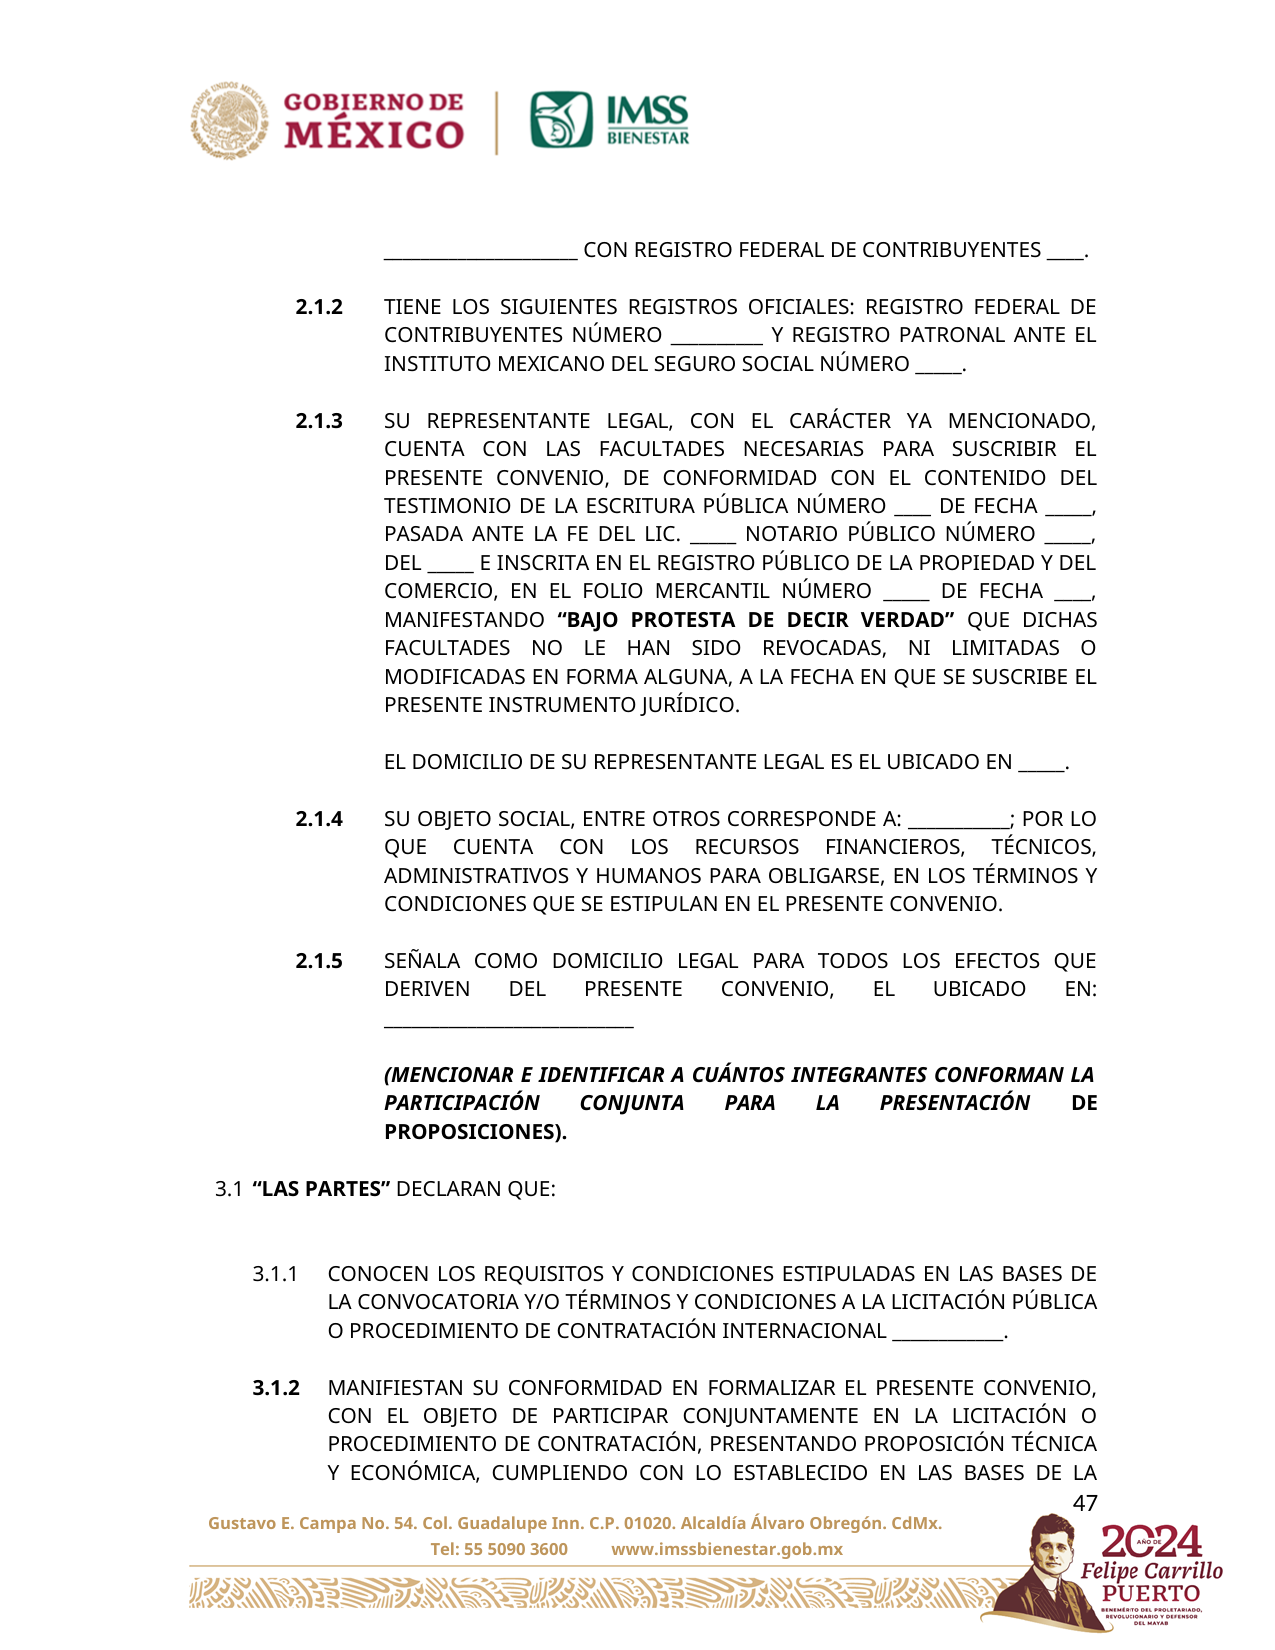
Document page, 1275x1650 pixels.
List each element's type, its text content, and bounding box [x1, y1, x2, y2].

text _____________________ CON REGISTRO FEDERAL DE CONTRIBUYENTES ____. [383, 235, 1098, 264]
text 2.1.5 SEÑALA COMO DOMICILIO LEGAL PARA TODOS LOS EFECTOS QUE DERIVEN DEL PRESENTE CONVENIO, EL UBICADO EN: ___________________________ [295, 946, 1098, 1031]
text EL DOMICILIO DE SU REPRESENTANTE LEGAL ES EL UBICADO EN _____. [383, 747, 1098, 776]
text 2.1.4 SU OBJETO SOCIAL, ENTRE OTROS CORRESPONDE A: ___________; POR LO QUE CUENTA CON LOS RECURSOS FINANCIEROS, TÉCNICOS, ADMINISTRATIVOS Y HUMANOS PARA OBLIGARSE, EN LOS TÉRMINOS Y CONDICIONES QUE SE ESTIPULAN EN EL PRESENTE CONVENIO. [295, 804, 1098, 918]
list CONOCEN LOS REQUISITOS Y CONDICIONES ESTIPULADAS EN LAS BASES DE LA CONVOCATORIA Y/O TÉRMINOS Y CONDICIONES A LA LICITACIÓN PÚBLICA O PROCEDIMIENTO DE CONTRATACIÓN INTERNACIONAL ____________. [252, 1259, 1098, 1344]
text (MENCIONAR E IDENTIFICAR A CUÁNTOS INTEGRANTES CONFORMAN LA PARTICIPACIÓN CONJUNTA PARA LA PRESENTACIÓN DE PROPOSICIONES). [384, 1060, 1098, 1145]
picture [177, 1500, 1237, 1649]
text 2.1.2 TIENE LOS SIGUIENTES REGISTROS OFICIALES: REGISTRO FEDERAL DE CONTRIBUYENTES NÚMERO __________ Y REGISTRO PATRONAL ANTE EL INSTITUTO MEXICANO DEL SEGURO SOCIAL NÚMERO _____. [295, 292, 1098, 377]
picture [177, 73, 708, 167]
text 2.1.3 SU REPRESENTANTE LEGAL, CON EL CARÁCTER YA MENCIONADO, CUENTA CON LAS FACULTADES NECESARIAS PARA SUSCRIBIR EL PRESENTE CONVENIO, DE CONFORMIDAD CON EL CONTENIDO DEL TESTIMONIO DE LA ESCRITURA PÚBLICA NÚMERO ____ DE FECHA _____, PASADA ANTE LA FE DEL LIC. _____ NOTARIO PÚBLICO NÚMERO _____, DEL _____ E INSCRITA EN EL REGISTRO PÚBLICO DE LA PROPIEDAD Y DEL COMERCIO, EN EL FOLIO MERCANTIL NÚMERO _____ DE FECHA ____, MANIFESTANDO “BAJO PROTESTA DE DECIR VERDAD” QUE DICHAS FACULTADES NO LE HAN SIDO REVOCADAS, NI LIMITADAS O MODIFICADAS EN FORMA ALGUNA, A LA FECHA EN QUE SE SUSCRIBE EL PRESENTE INSTRUMENTO JURÍDICO. [295, 406, 1098, 719]
list “LAS PARTES” DECLARAN QUE: [215, 1174, 1098, 1202]
